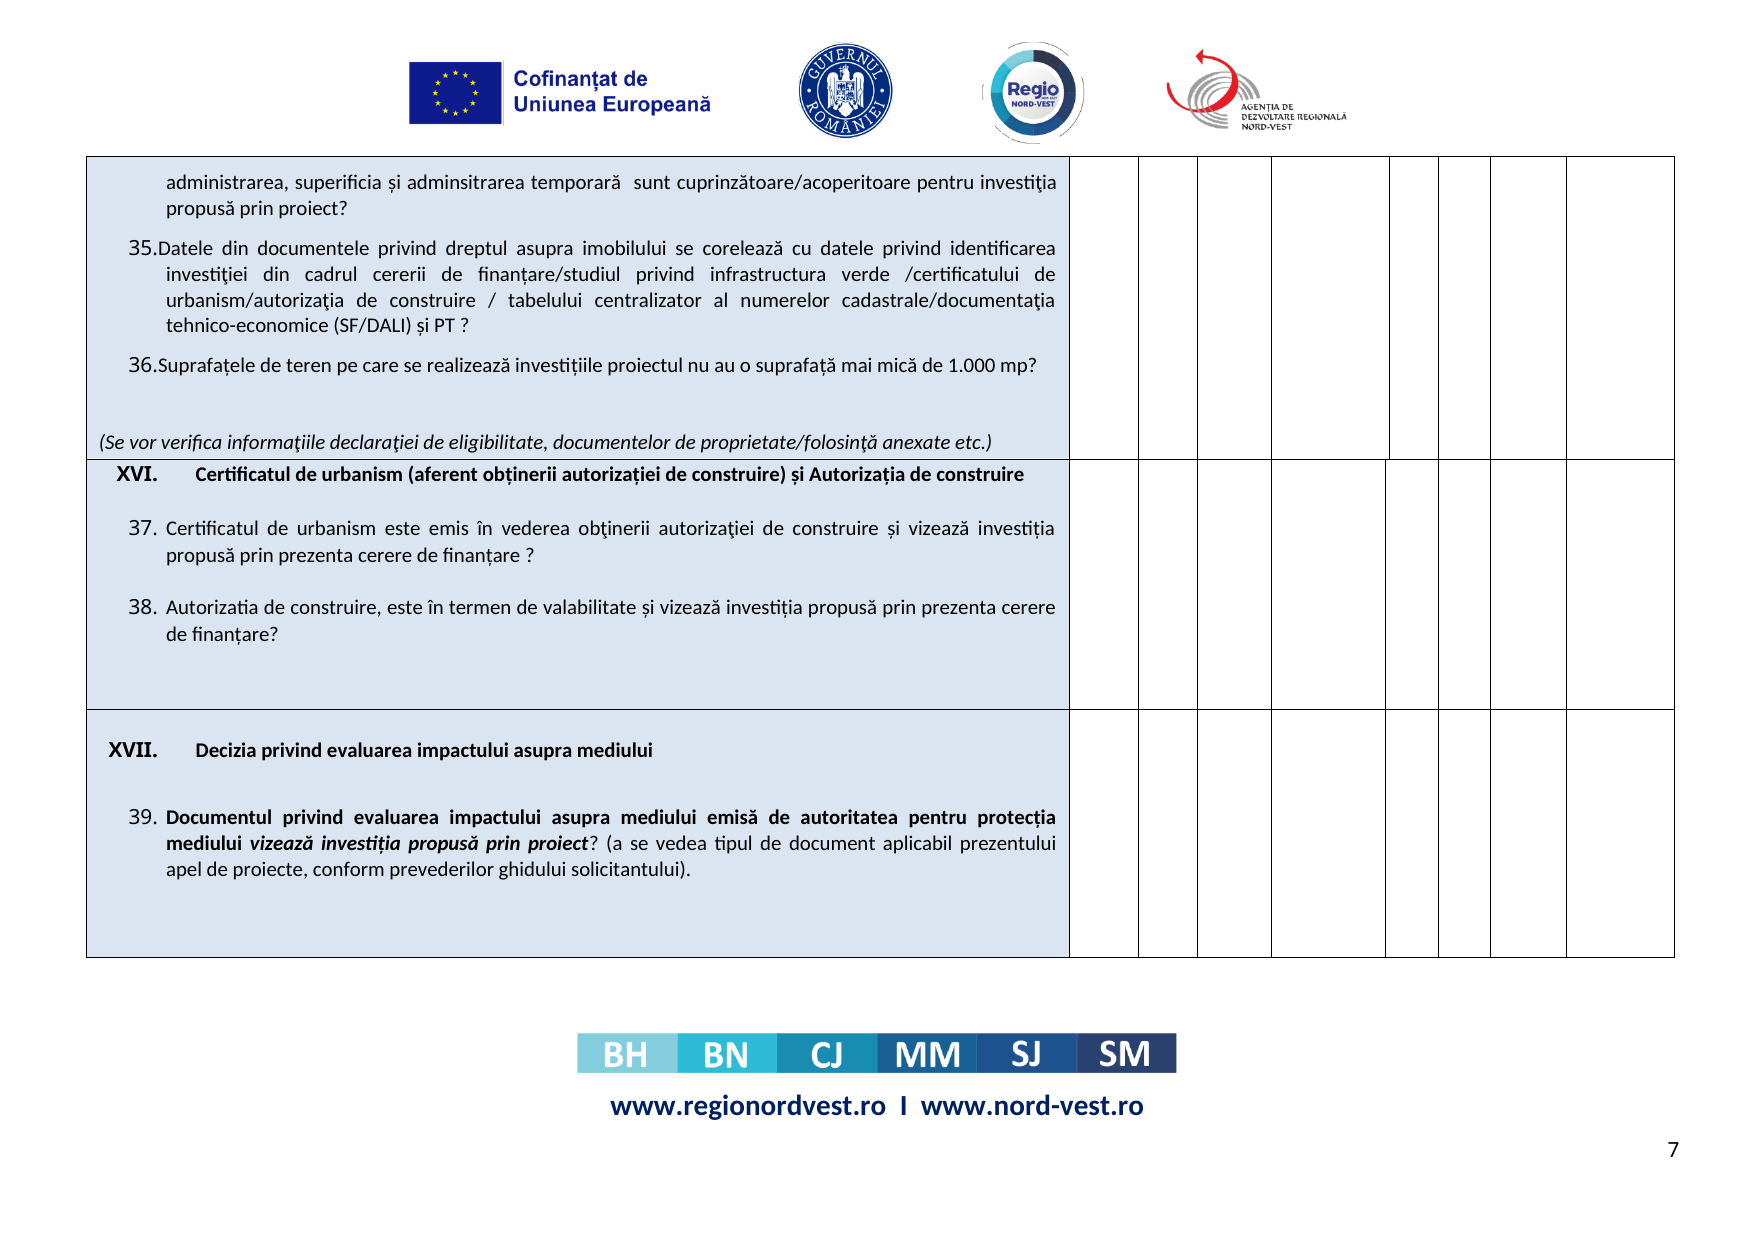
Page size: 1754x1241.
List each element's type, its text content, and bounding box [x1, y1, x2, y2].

table_cell [1139, 710, 1197, 906]
table_cell [1272, 157, 1389, 458]
table_cell [1491, 710, 1566, 906]
table_cell [1386, 710, 1438, 906]
table_cell [1198, 460, 1271, 709]
table_cell [1070, 906, 1138, 957]
table_cell [1390, 157, 1438, 458]
table_cell [1198, 906, 1271, 957]
table_cell [1567, 157, 1674, 458]
table_cell [1386, 460, 1438, 709]
table_cell [1272, 710, 1385, 906]
table_cell [1439, 460, 1490, 709]
table_cell [1139, 906, 1197, 957]
table_cell [1439, 157, 1490, 458]
table_cell [1567, 460, 1674, 709]
table_cell [1491, 906, 1566, 957]
table_cell [1272, 906, 1385, 957]
table_cell [1386, 906, 1438, 957]
picture [407, 42, 1347, 144]
table_cell [1198, 157, 1271, 458]
table_cell Decizia privind evaluarea impactului asupra mediului Documentul privind evaluarea impactului asupra mediului emisă de autoritatea pentru protecția mediului vizează investiția propusă prin proiect? (a se vedea tipul de document aplicabil prezentului apel de proiecte, conform prevederilor ghidului solicitantului). [87, 710, 1069, 906]
table_cell [1198, 710, 1271, 906]
table_cell [1491, 460, 1566, 709]
table_cell Certificatul de urbanism (aferent obţinerii autorizaţiei de construire) și Autorizaţia de construire Certificatul de urbanism este emis în vederea obţinerii autorizaţiei de construire și vizează investiția propusă prin prezenta cerere de finanțare ? Autorizatia de construire, este în termen de valabilitate și vizează investiția propusă prin prezenta cerere de finanțare? [87, 460, 1069, 709]
picture [577, 1033, 1177, 1073]
table_cell [1439, 710, 1490, 906]
table_cell [1272, 460, 1385, 709]
table_cell [1491, 157, 1566, 458]
table_cell [1139, 157, 1197, 458]
table_cell [1070, 710, 1138, 906]
table_cell [1567, 906, 1674, 957]
table_cell [87, 906, 1069, 957]
table_cell [1139, 460, 1197, 709]
table_cell [1070, 157, 1138, 458]
table_cell [1070, 460, 1138, 709]
table_cell [1439, 906, 1490, 957]
table_cell [1567, 710, 1674, 906]
